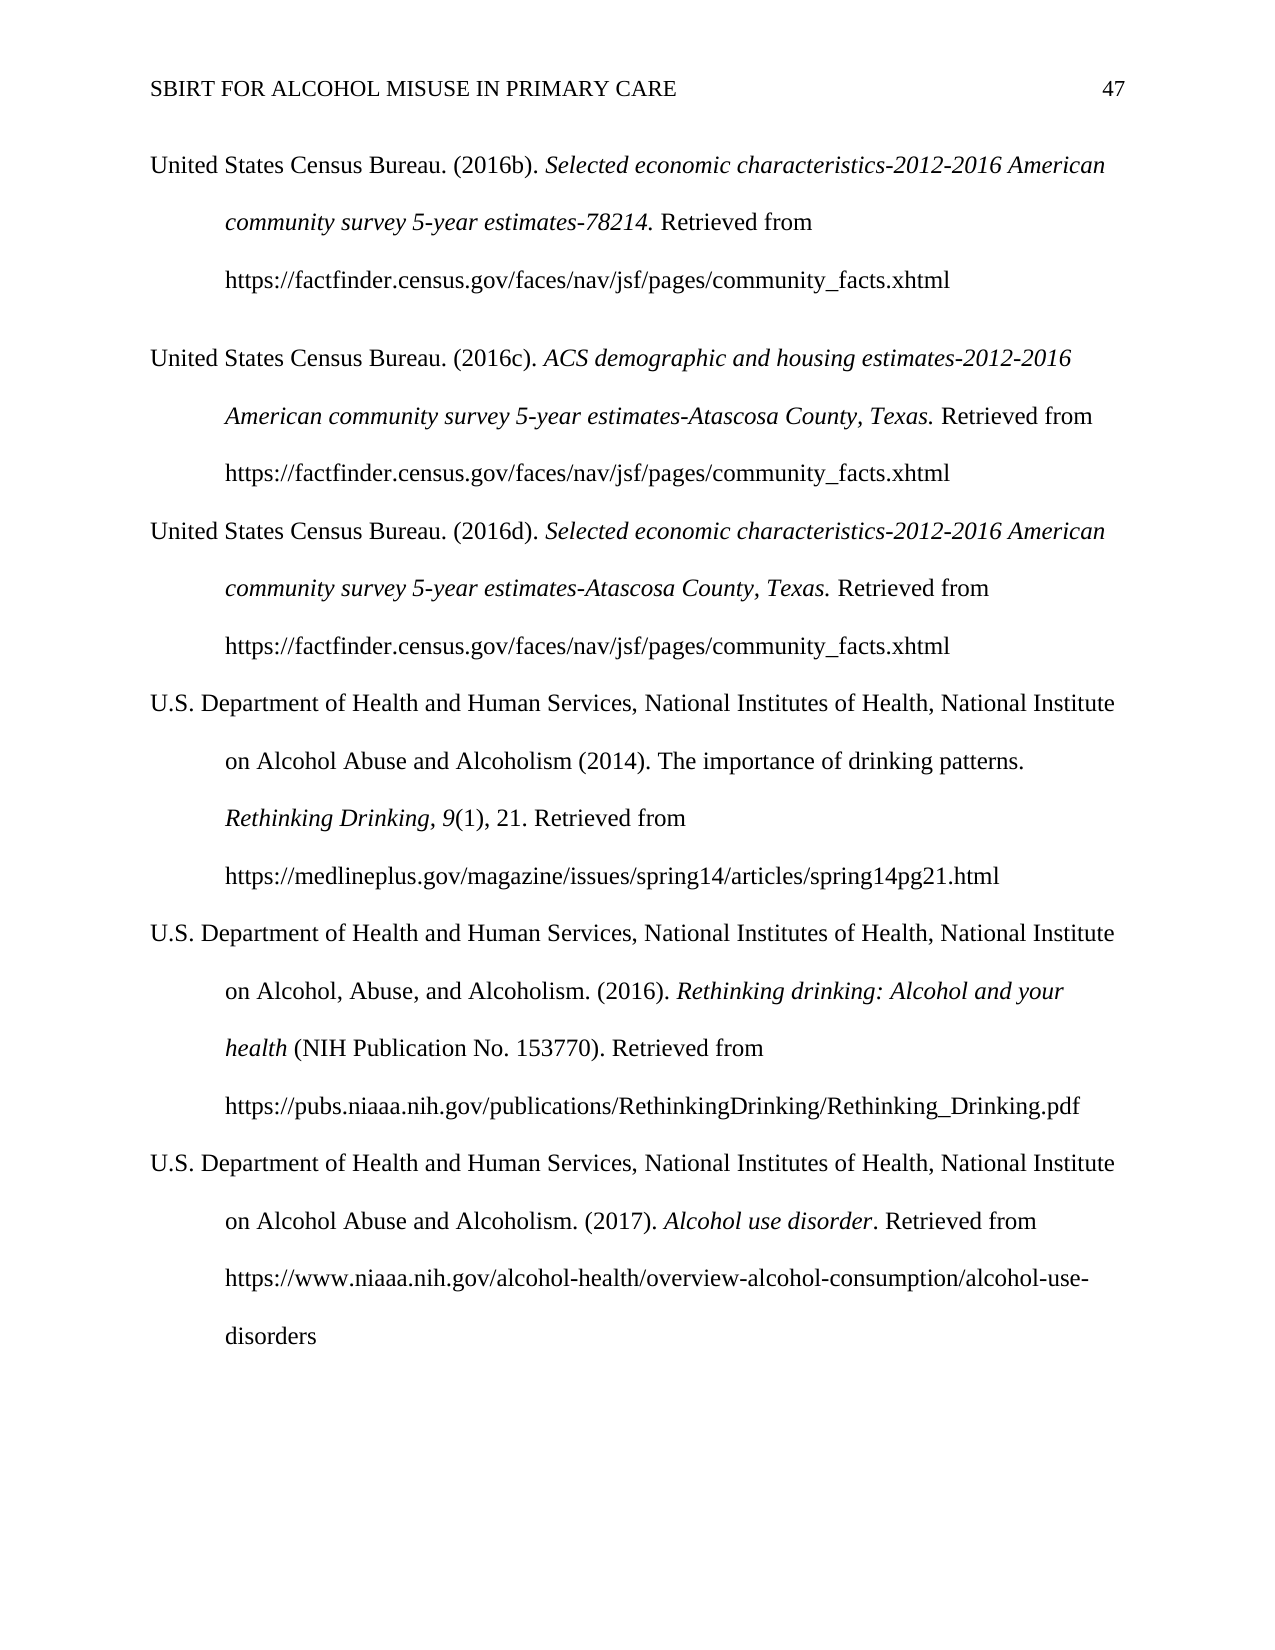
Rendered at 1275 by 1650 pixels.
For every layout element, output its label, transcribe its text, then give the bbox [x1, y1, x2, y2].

text United States Census Bureau. (2016c). ACS demographic and housing estimates-2012-2016 American community survey 5-year estimates-Atascosa County, Texas. Retrieved from https://factfinder.census.gov/faces/nav/jsf/pages/community_facts.xhtml [150, 343, 1125, 487]
text United States Census Bureau. (2016d). Selected economic characteristics-2012-2016 American community survey 5-year estimates-Atascosa County, Texas. Retrieved from https://factfinder.census.gov/faces/nav/jsf/pages/community_facts.xhtml [150, 516, 1125, 659]
text United States Census Bureau. (2016b). Selected economic characteristics-2012-2016 American community survey 5-year estimates-78214. Retrieved from https://factfinder.census.gov/faces/nav/jsf/pages/community_facts.xhtml [150, 150, 1125, 294]
text U.S. Department of Health and Human Services, National Institutes of Health, National Institute on Alcohol Abuse and Alcoholism. (2017). Alcohol use disorder. Retrieved from https://www.niaaa.nih.gov/alcohol-health/overview-alcohol-consumption/alcohol-use-disorders [150, 1148, 1125, 1349]
text U.S. Department of Health and Human Services, National Institutes of Health, National Institute on Alcohol Abuse and Alcoholism (2014). The importance of drinking patterns. Rethinking Drinking, 9(1), 21. Retrieved from https://medlineplus.gov/magazine/issues/spring14/articles/spring14pg21.html [150, 688, 1125, 889]
text U.S. Department of Health and Human Services, National Institutes of Health, National Institute on Alcohol, Abuse, and Alcoholism. (2016). Rethinking drinking: Alcohol and your health (NIH Publication No. 153770). Retrieved from https://pubs.niaaa.nih.gov/publications/RethinkingDrinking/Rethinking_Drinking.pdf [150, 918, 1125, 1119]
